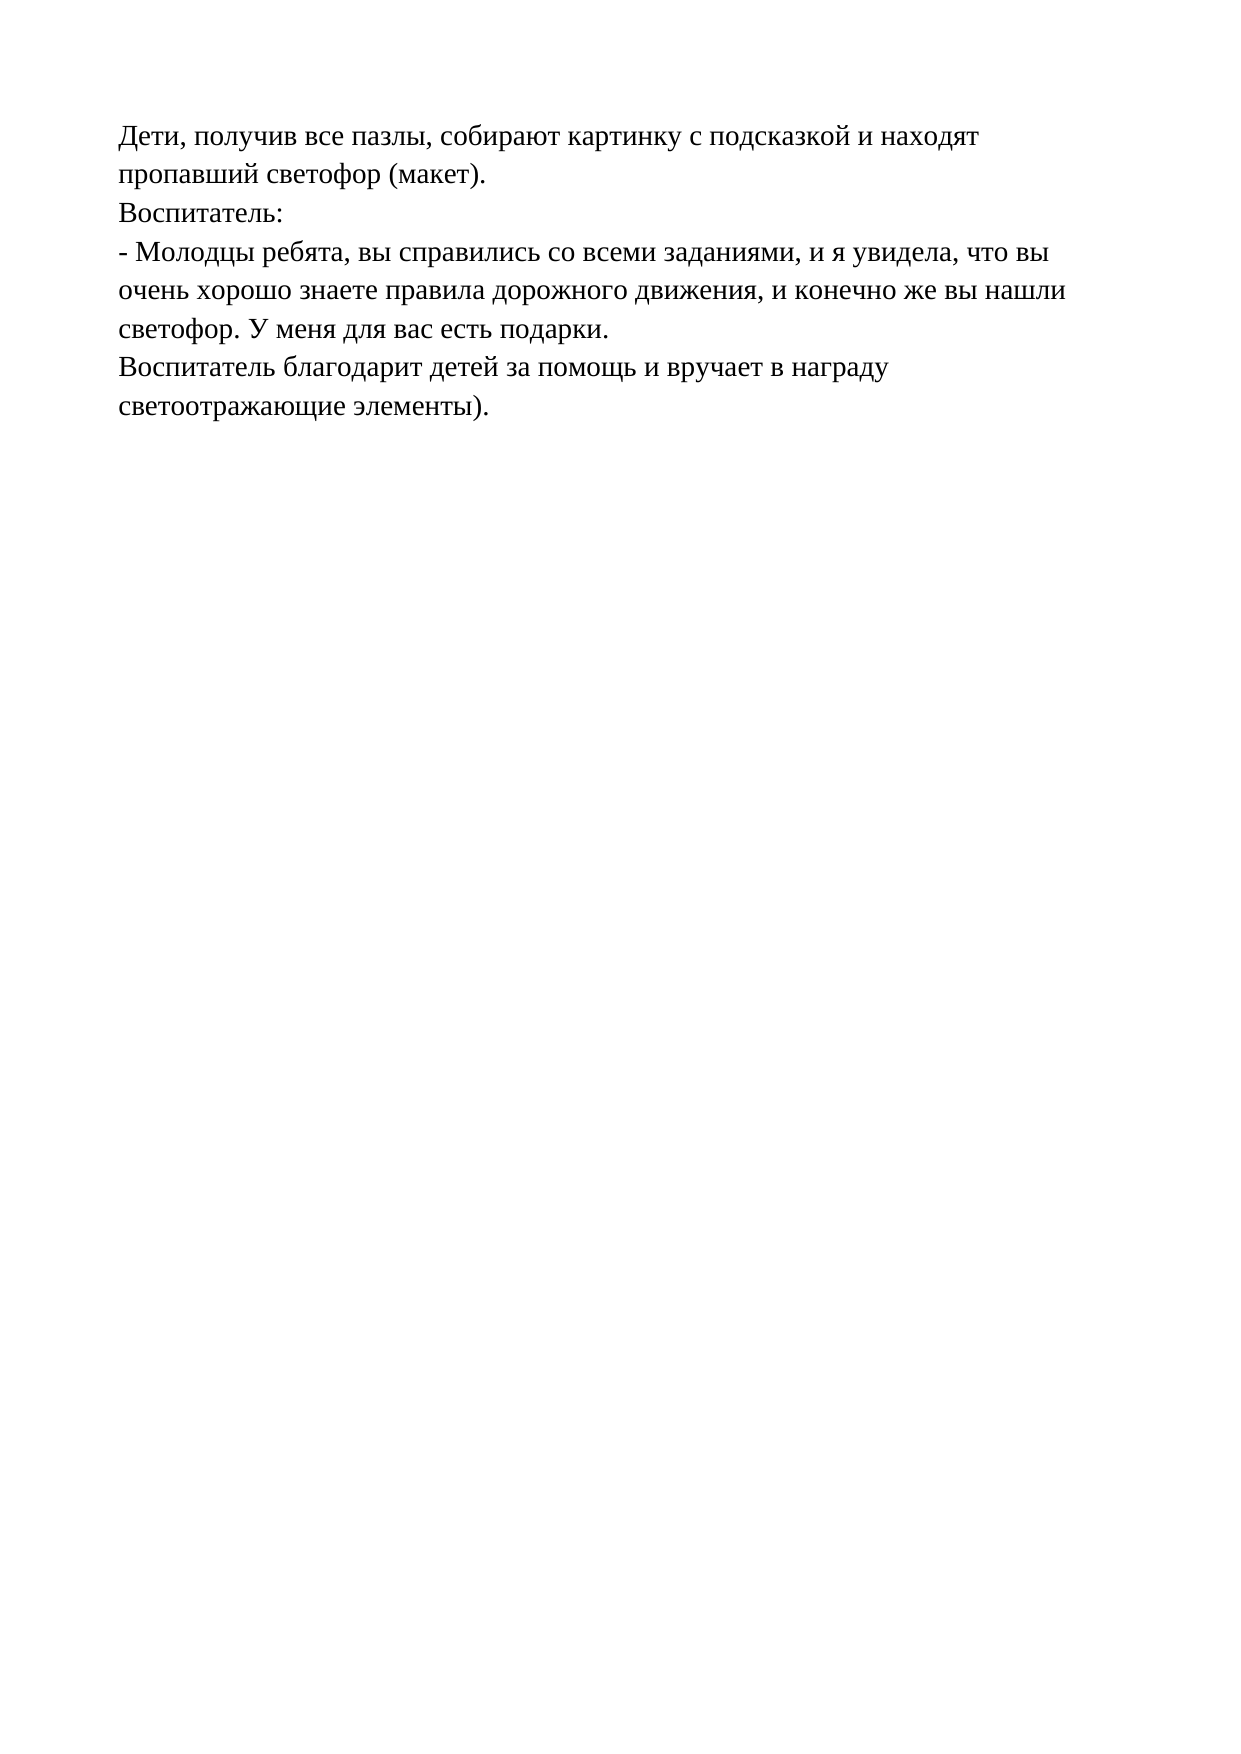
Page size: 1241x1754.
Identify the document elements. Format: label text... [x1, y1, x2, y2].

text Воспитатель благодарит детей за помощь и вручает в награду светоотражающие элементы). [118, 349, 1122, 421]
text Воспитатель: [118, 195, 1122, 229]
text Дети, получив все пазлы, собирают картинку с подсказкой и находят пропавший светофор (макет). [118, 118, 1122, 190]
text - Молодцы ребята, вы справились со всеми заданиями, и я увидела, что вы очень хорошо знаете правила дорожного движения, и конечно же вы нашли светофор. У меня для вас есть подарки. [118, 234, 1122, 344]
